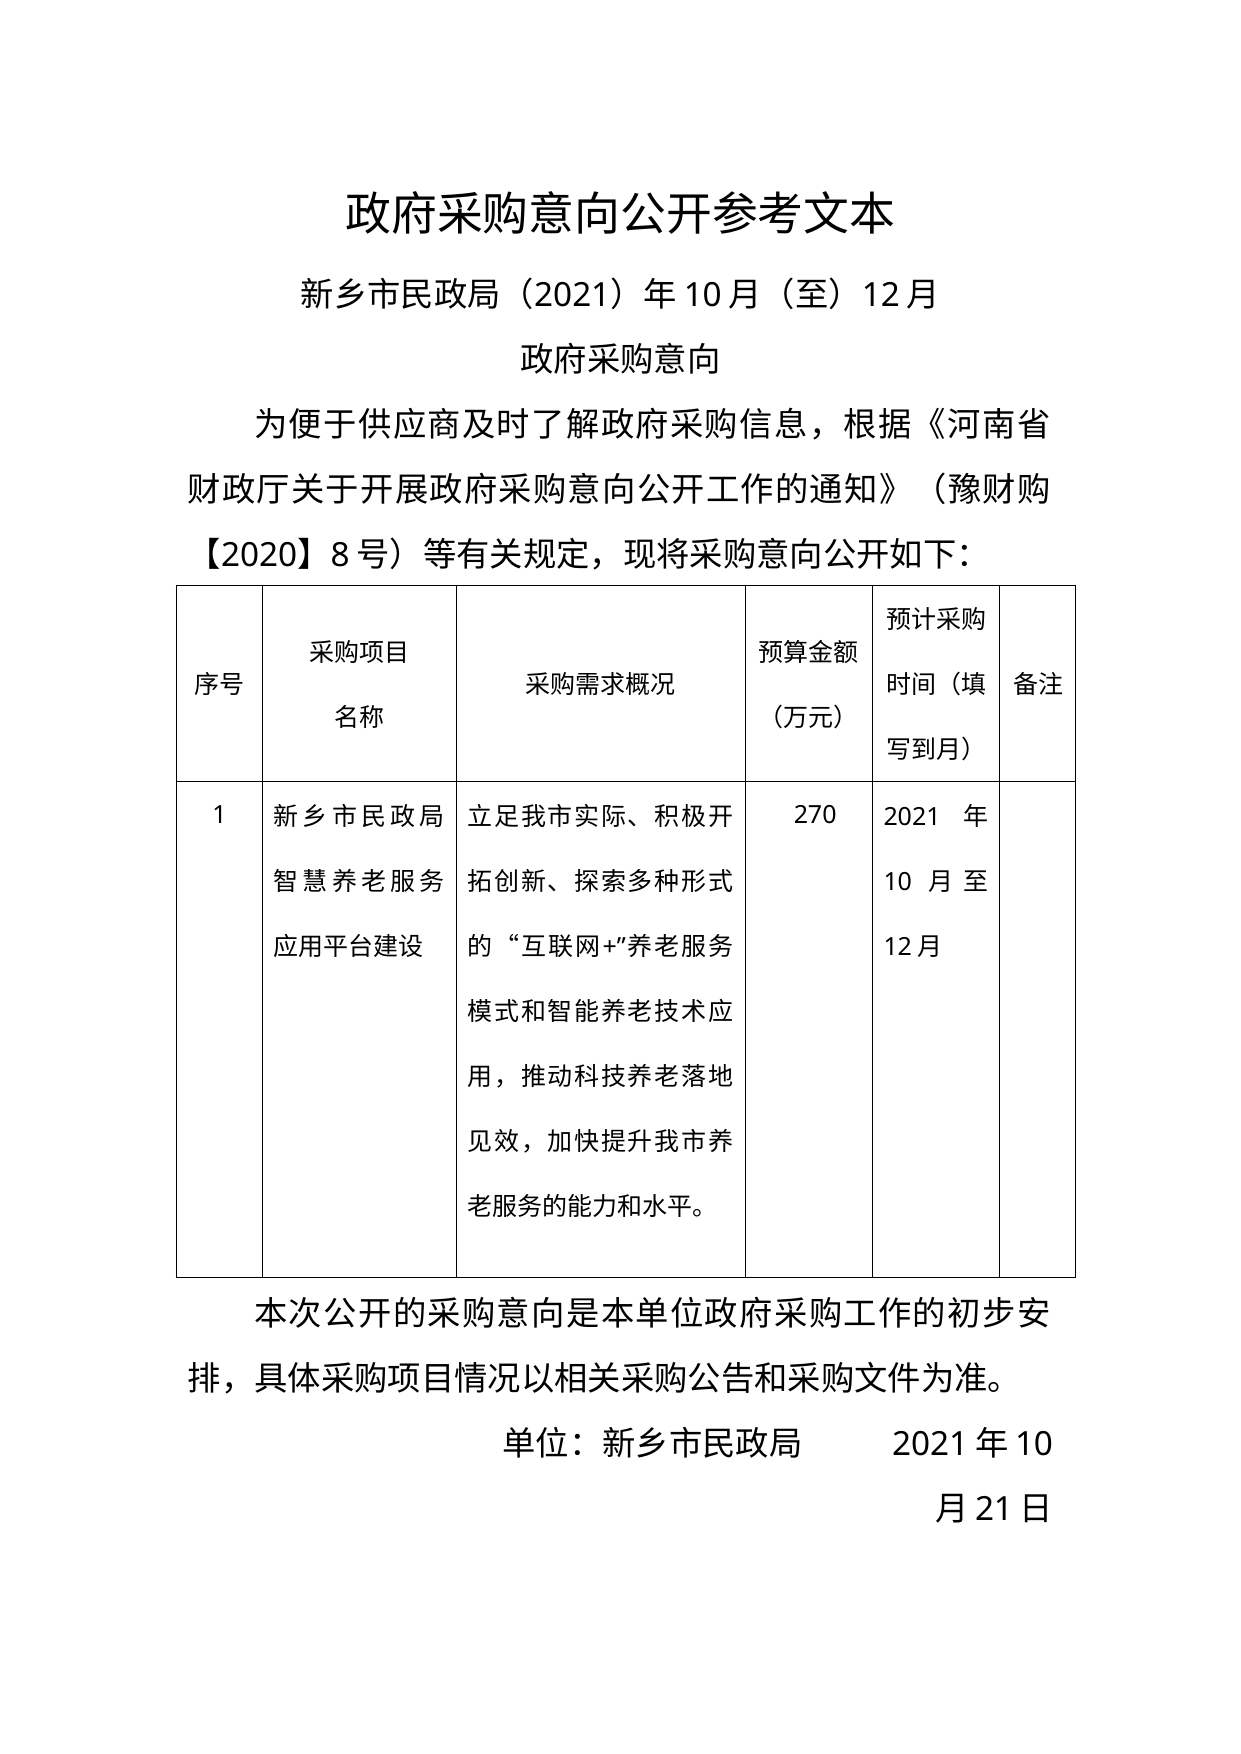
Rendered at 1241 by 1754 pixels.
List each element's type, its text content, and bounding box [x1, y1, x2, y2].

table_header 采购需求概况 [457, 586, 745, 781]
table_cell 立足我市实际、积极开拓创新、探索多种形式的“互联网+”养老服务模式和智能养老技术应用，推动科技养老落地见效，加快提升我市养老服务的能力和水平。 [457, 782, 745, 1277]
table_header 序号 [177, 586, 262, 781]
table_cell 2021年10月至12月 [873, 782, 999, 1277]
table_cell 270 [746, 782, 872, 1277]
text 政府采购意向 [187, 324, 1053, 389]
table_header 采购项目 名称 [263, 586, 456, 781]
text 为便于供应商及时了解政府采购信息，根据《河南省财政厅关于开展政府采购意向公开工作的通知》（豫财购【2020】8号）等有关规定，现将采购意向公开如下： [187, 389, 1053, 584]
text 政府采购意向公开参考文本 [187, 162, 1053, 259]
text 单位：新乡市民政局 2021年10月21日 [187, 1408, 1053, 1538]
table_header 备注 [1000, 586, 1075, 781]
table_cell [1000, 782, 1075, 1277]
table_header 预算金额（万元） [746, 586, 872, 781]
table_cell 新乡市民政局智慧养老服务应用平台建设 [263, 782, 456, 1277]
table_cell 1 [177, 782, 262, 1277]
text 新乡市民政局（2021）年10月（至）12月 [187, 259, 1053, 324]
table_header 预计采购时间（填写到月） [873, 586, 999, 781]
text 本次公开的采购意向是本单位政府采购工作的初步安排，具体采购项目情况以相关采购公告和采购文件为准。 [187, 1278, 1053, 1408]
